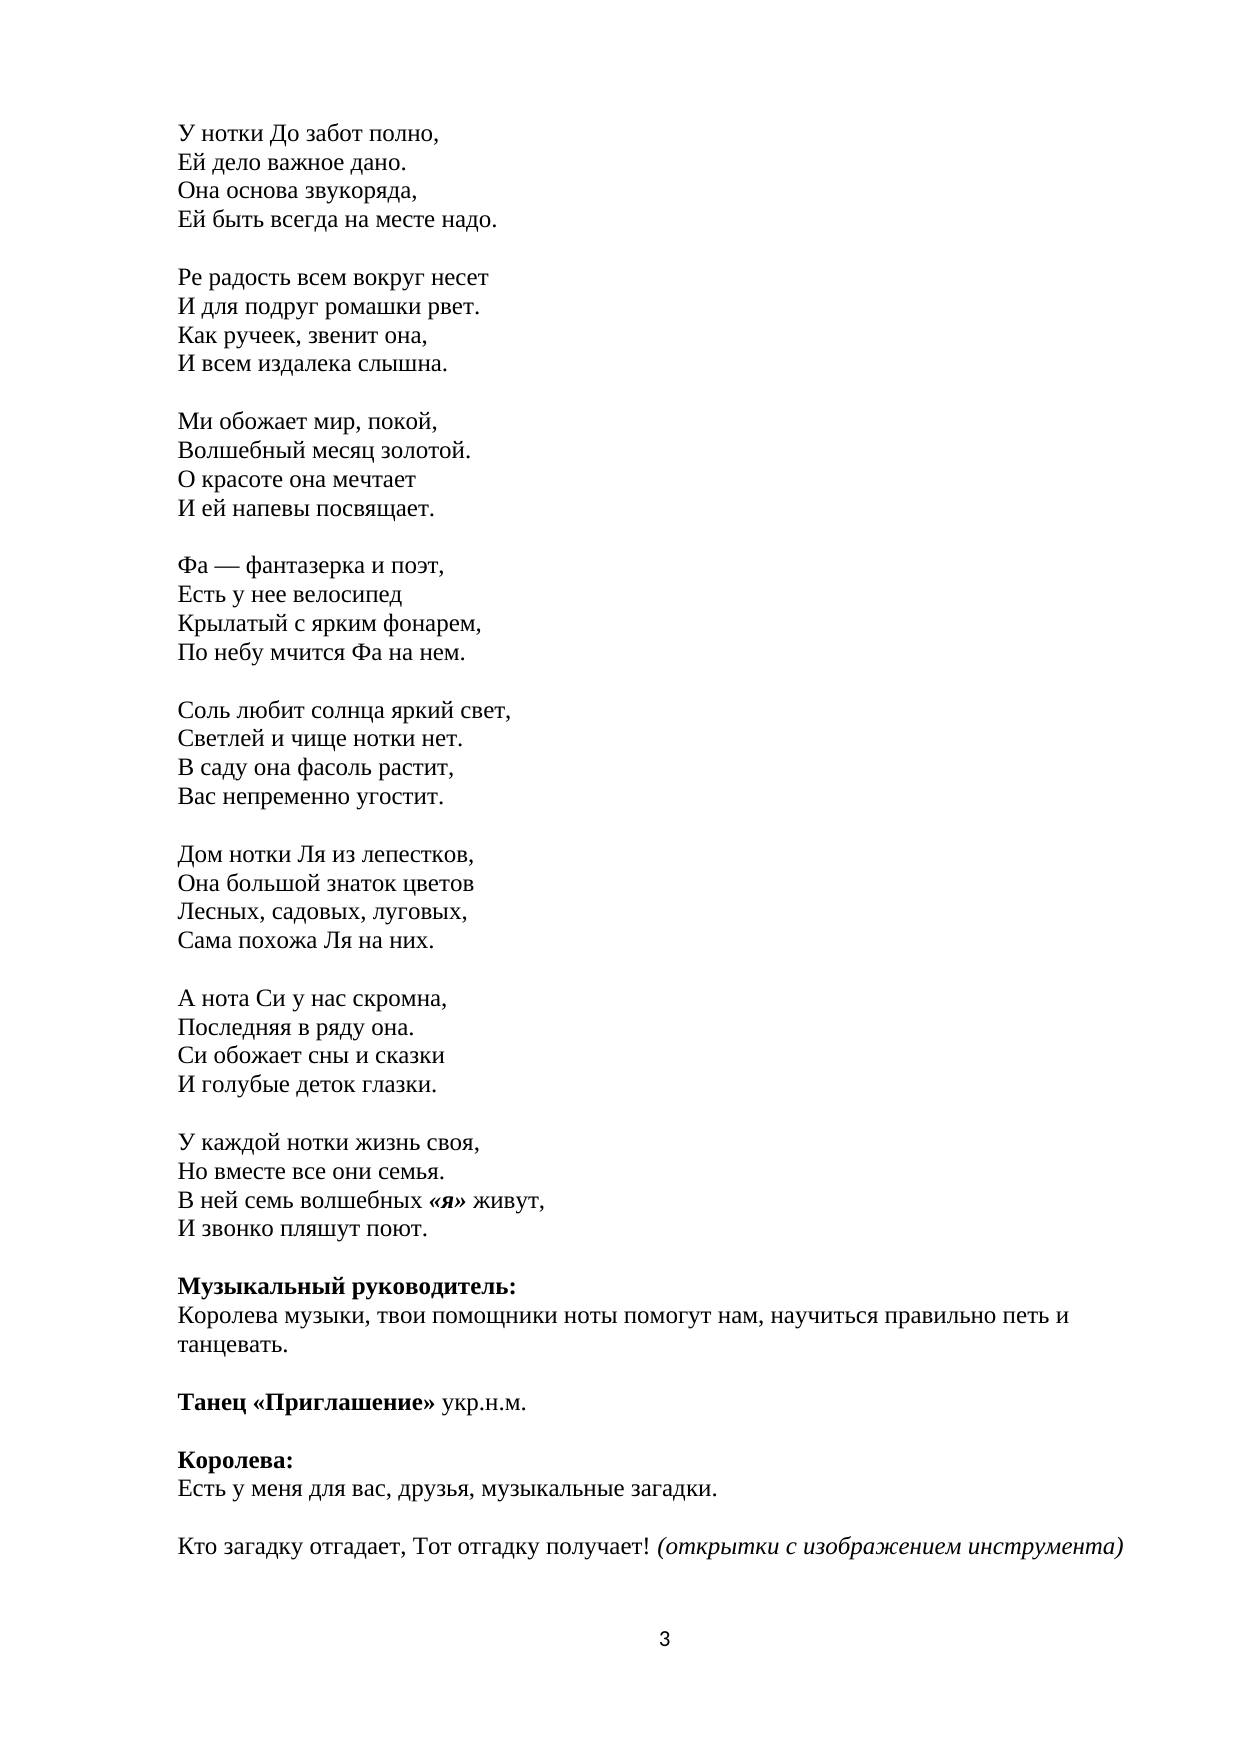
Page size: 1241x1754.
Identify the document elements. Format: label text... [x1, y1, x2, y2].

text Танец «Приглашение» укр.н.м. [177, 1387, 1152, 1416]
text Кто загадку отгадает, Тот отгадку получает! (открытки с изображением инструмента) [177, 1531, 1152, 1560]
text А нота Си у нас скромна, Последняя в ряду она. Си обожает сны и сказки И голубые деток глазки. [177, 983, 1152, 1098]
text Музыкальный руководитель: Королева музыки, твои помощники ноты помогут нам, научиться правильно петь и танцевать. [177, 1271, 1152, 1358]
text Ми обожает мир, покой, Волшебный месяц золотой. О красоте она мечтает И ей напевы посвящает. [177, 406, 1152, 521]
text Дом нотки Ля из лепестков, Она большой знаток цветов Лесных, садовых, луговых, Сама похожа Ля на них. [177, 839, 1152, 954]
text У каждой нотки жизнь своя, Но вместе все они семья. В ней семь волшебных «я» живут, И звонко пляшут поют. [177, 1127, 1152, 1242]
text Соль любит солнца яркий свет, Светлей и чище нотки нет. В саду она фасоль растит, Вас непременно угостит. [177, 695, 1152, 810]
text Ре радость всем вокруг несет И для подруг ромашки рвет. Как ручеек, звенит она, И всем издалека слышна. [177, 262, 1152, 377]
text У нотки До забот полно, Ей дело важное дано. Она основа звукоряда, Ей быть всегда на месте надо. [177, 118, 1152, 233]
text Королева: Есть у меня для вас, друзья, музыкальные загадки. [177, 1445, 1152, 1502]
text Фа — фантазерка и поэт, Есть у нее велосипед Крылатый с ярким фонарем, По небу мчится Фа на нем. [177, 551, 1152, 666]
